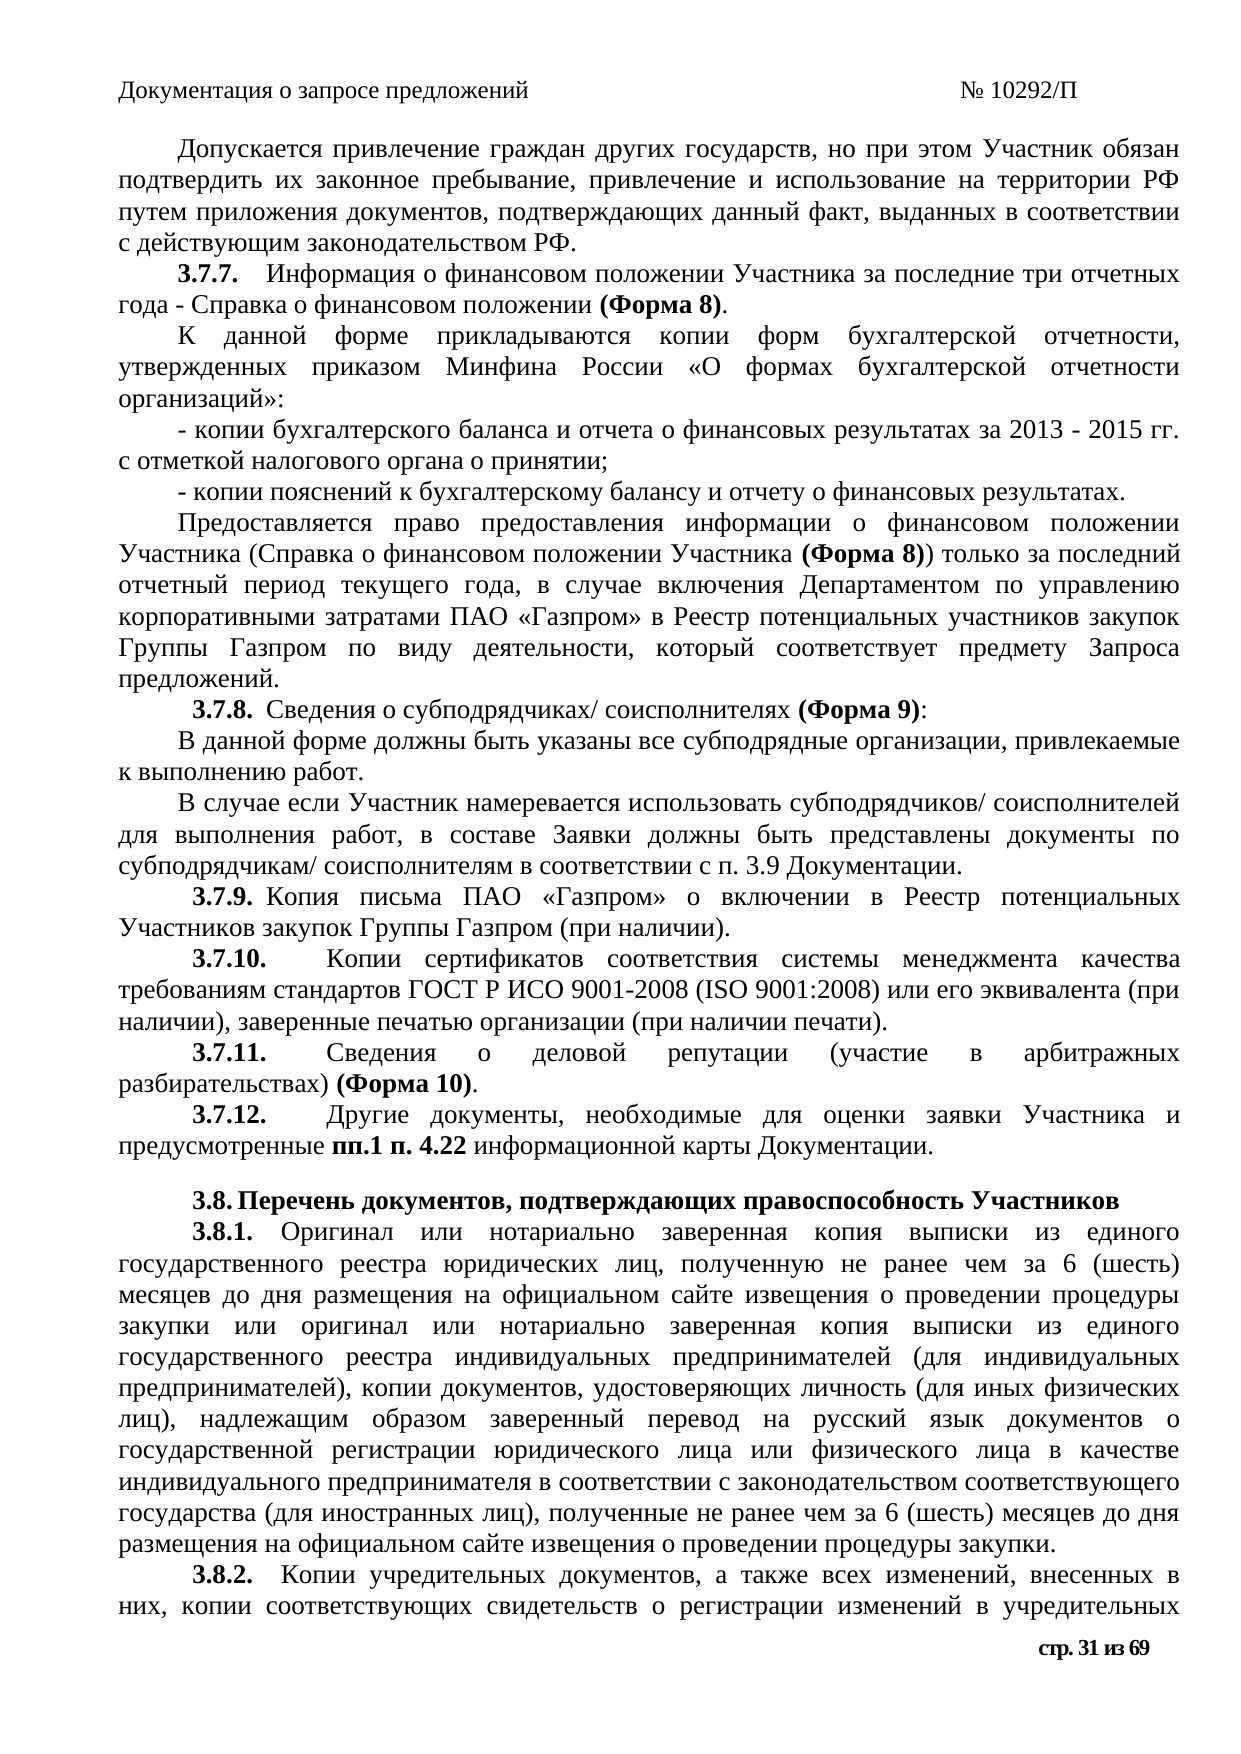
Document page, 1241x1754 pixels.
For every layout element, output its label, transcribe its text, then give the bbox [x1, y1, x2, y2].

list В данной форме должны быть указаны все субподрядные организации, привлекаемые к выполнению работ. [118, 724, 1181, 787]
list - копии пояснений к бухгалтерскому балансу и отчету о финансовых результатах. [118, 475, 1181, 506]
list - копии бухгалтерского баланса и отчета о финансовых результатах за 2013 - 2015 гг. с отметкой налогового органа о принятии; [118, 413, 1181, 475]
subtitle Перечень документов, подтверждающих правоспособность Участников [118, 1184, 1181, 1216]
text Копии сертификатов соответствия системы менеджмента качества требованиям стандартов ГОСТ Р ИСО 9001-2008 (ISO 9001:2008) или его эквивалента (при наличии), заверенные печатью организации (при наличии печати). [118, 942, 1181, 1036]
list В случае если Участник намеревается использовать субподрядчиков/ соисполнителей для выполнения работ, в составе Заявки должны быть представлены документы по субподрядчикам/ соисполнителям в соответствии с п. 3.9 Документации. [118, 787, 1181, 880]
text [118, 1558, 1181, 1620]
text Сведения о субподрядчиках/ соисполнителях (Форма 9): [118, 693, 1181, 724]
text Копия письма ПАО «Газпром» о включении в Реестр потенциальных Участников закупок Группы Газпром (при наличии). [118, 880, 1181, 942]
text Информация о финансовом положении Участника за последние три отчетных года - Справка о финансовом положении (Форма 8). [118, 257, 1181, 319]
text Другие документы, необходимые для оценки заявки Участника и предусмотренные пп.1 п. 4.22 информационной карты Документации. [118, 1098, 1181, 1160]
text Сведения о деловой репутации (участие в арбитражных разбирательствах) (Форма 10). [118, 1036, 1181, 1098]
list Допускается привлечение граждан других государств, но при этом Участник обязан подтвердить их законное пребывание, привлечение и использование на территории РФ путем приложения документов, подтверждающих данный факт, выданных в соответствии с действующим законодательством РФ. [118, 132, 1181, 257]
list Предоставляется право предоставления информации о финансовом положении Участника (Справка о финансовом положении Участника (Форма 8)) только за последний отчетный период текущего года, в случае включения Департаментом по управлению корпоративными затратами ПАО «Газпром» в Реестр потенциальных участников закупок Группы Газпром по виду деятельности, который соответствует предмету Запроса предложений. [118, 506, 1181, 693]
text Оригинал или нотариально заверенная копия выписки из единого государственного реестра юридических лиц, полученную не ранее чем за 6 (шесть) месяцев до дня размещения на официальном сайте извещения о проведении процедуры закупки или оригинал или нотариально заверенная копия выписки из единого государственного реестра индивидуальных предпринимателей (для индивидуальных предпринимателей), копии документов, удостоверяющих личность (для иных физических лиц), надлежащим образом заверенный перевод на русский язык документов о государственной регистрации юридического лица или физического лица в качестве индивидуального предпринимателя в соответствии с законодательством соответствующего государства (для иностранных лиц), полученные не ранее чем за 6 (шесть) месяцев до дня размещения на официальном сайте извещения о проведении процедуры закупки. [118, 1216, 1181, 1558]
list К данной форме прикладываются копии форм бухгалтерской отчетности, утвержденных приказом Минфина России «О формах бухгалтерской отчетности организаций»: [118, 319, 1181, 413]
